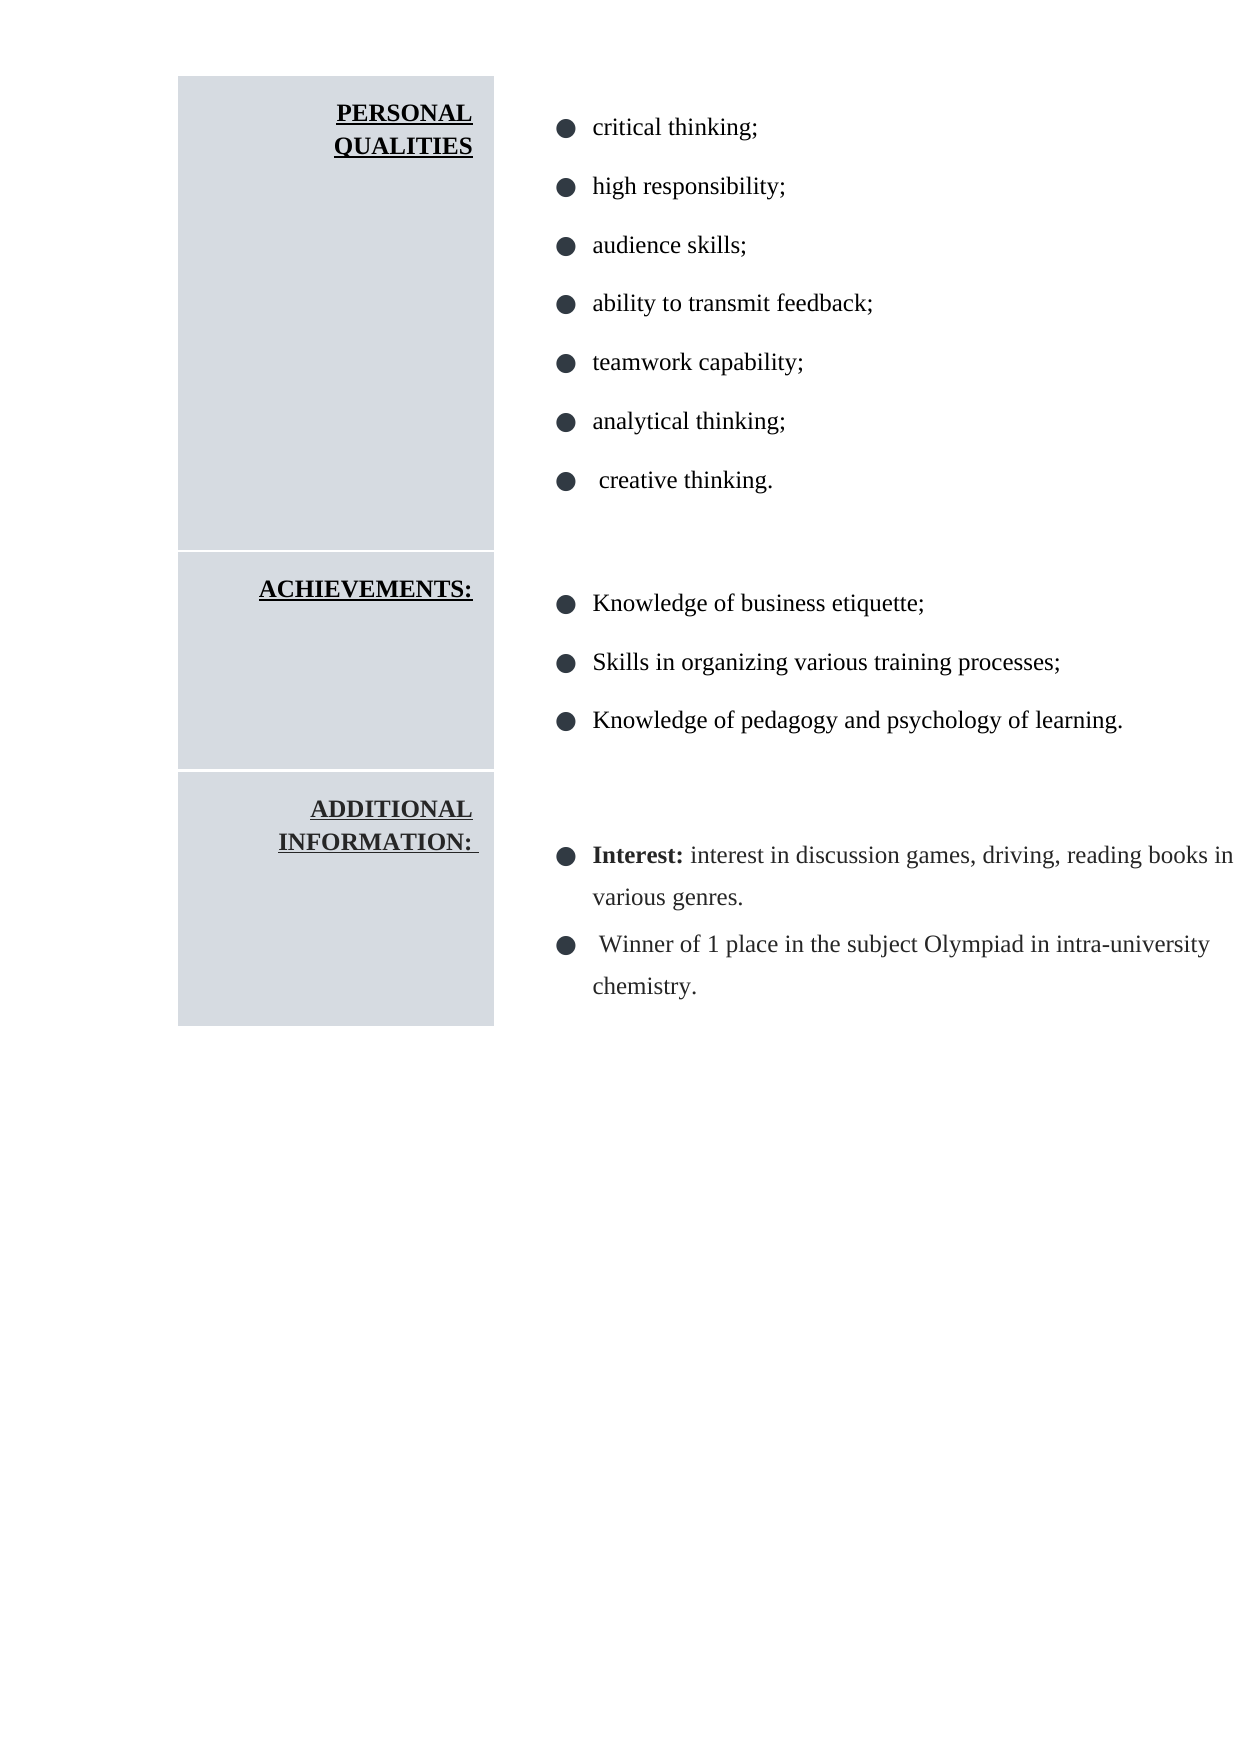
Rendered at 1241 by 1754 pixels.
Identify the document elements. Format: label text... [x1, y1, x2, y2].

table_cell ADDITIONAL INFORMATION: [178, 772, 494, 1026]
table_cell Interest: interest in discussion games, driving, reading books in various genres. Winner of 1 place in the subject Olympiad in intra-university chemistry. [496, 772, 1239, 1026]
table_cell Knowledge of business etiquette; Skills in organizing various training processes; Knowledge of pedagogy and psychology of learning. [496, 552, 1239, 769]
table_cell ACHIEVEMENTS: [178, 552, 494, 769]
table_cell critical thinking; high responsibility; audience skills; ability to transmit feedback; teamwork capability; analytical thinking; creative thinking. [496, 76, 1239, 550]
table_cell PERSONAL QUALITIES [178, 76, 494, 550]
